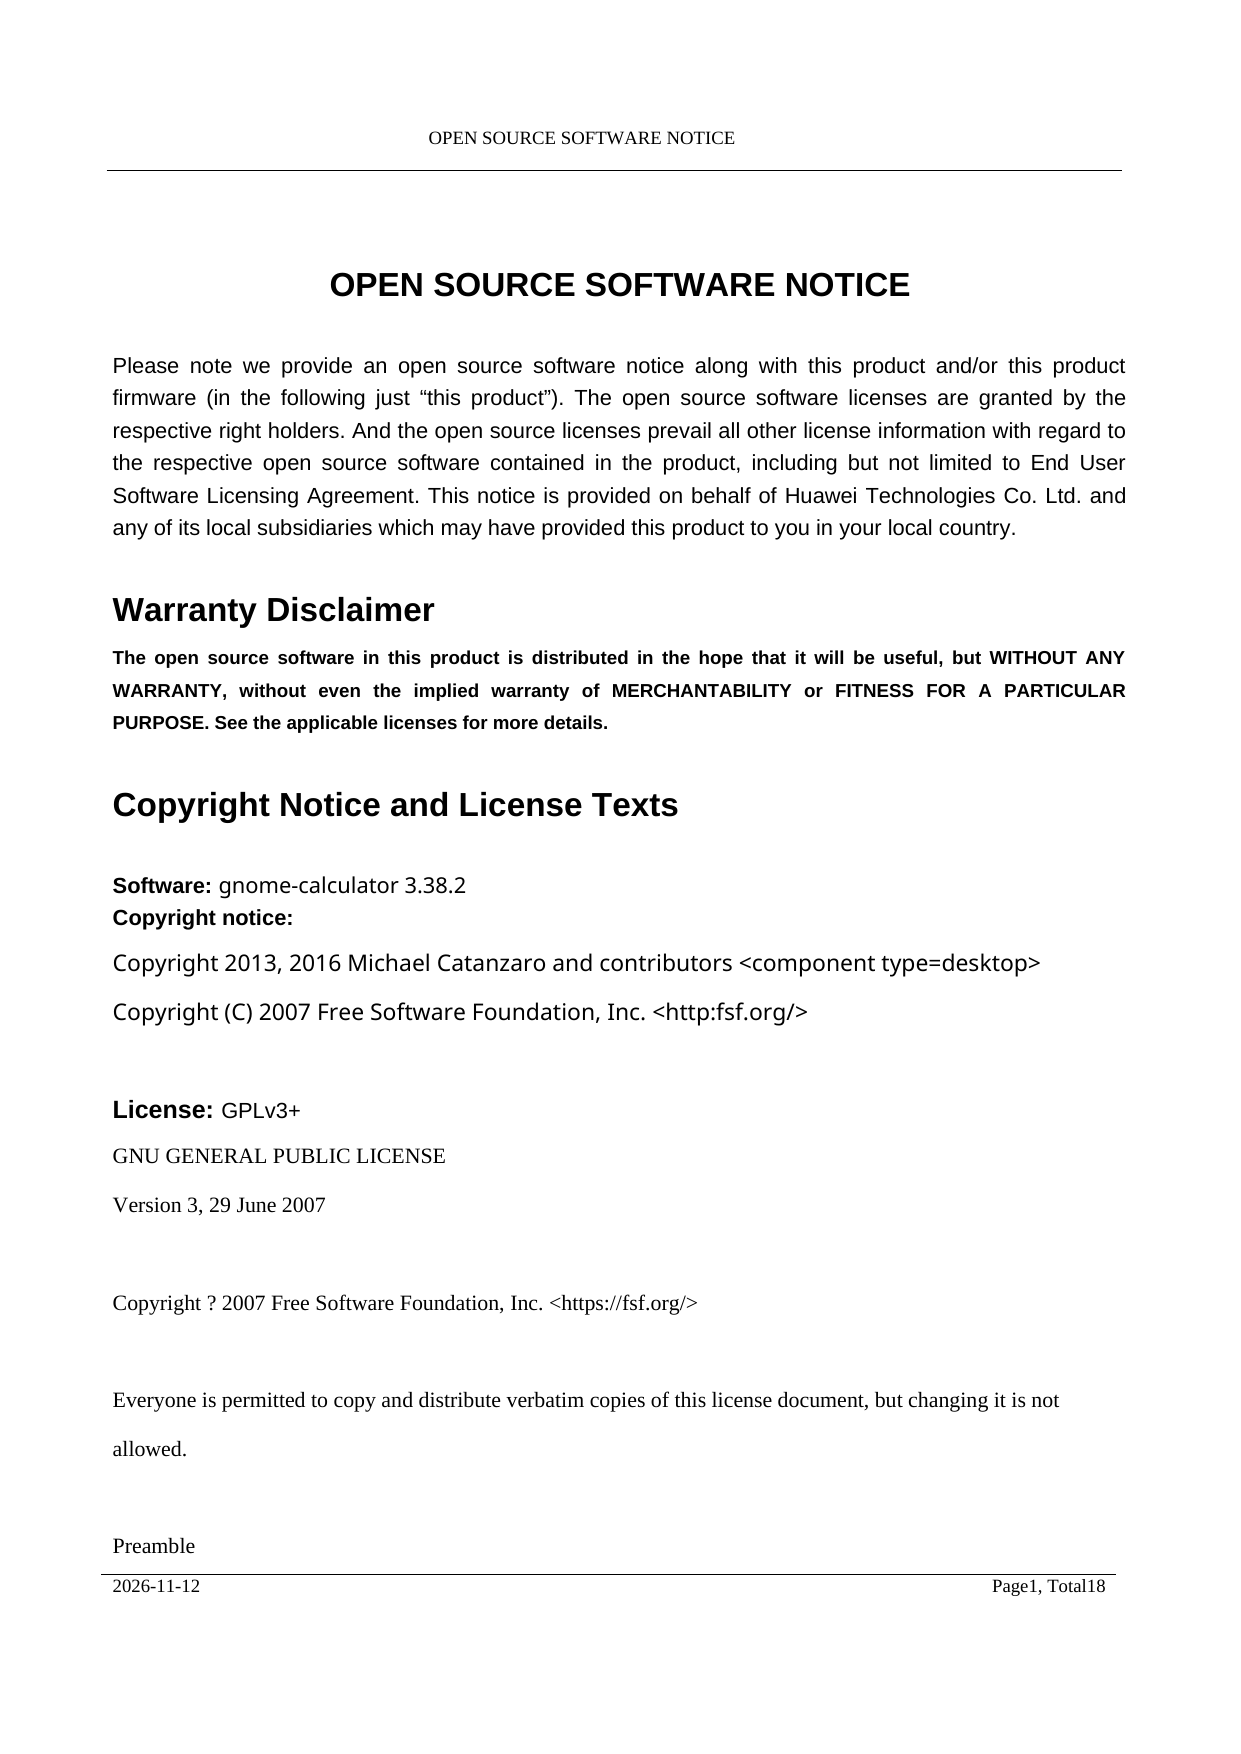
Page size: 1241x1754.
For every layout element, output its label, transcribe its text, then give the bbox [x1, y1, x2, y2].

text Software: gnome-calculator 3.38.2 [112, 869, 1128, 901]
text Warranty Disclaimer [112, 576, 1128, 641]
text Copyright 2013, 2016 Michael Catanzaro and contributors <component type=desktop> Copyright (C) 2007 Free Software Foundation, Inc. <http:fsf.org/> [112, 947, 1128, 1077]
text The open source software in this product is distributed in the hope that it will be useful, but WITHOUT ANY WARRANTY, without even the implied warranty of MERCHANTABILITY or FITNESS FOR A PARTICULAR PURPOSE. See the applicable licenses for more details. [112, 641, 1128, 739]
text Copyright Notice and License Texts [112, 771, 1128, 836]
text Copyright notice: [112, 901, 1128, 934]
text Please note we provide an open source software notice along with this product and/or this product firmware (in the following just “this product”). The open source software licenses are granted by the respective right holders. And the open source licenses prevail all other license information with regard to the respective open source software contained in the product, including but not limited to End User Software Licensing Agreement. This notice is provided on behalf of Huawei Technologies Co. Ltd. and any of its local subsidiaries which may have provided this product to you in your local country. [112, 349, 1128, 544]
text OPEN SOURCE SOFTWARE NOTICE [112, 251, 1128, 316]
text License: GPLv3+ [112, 1093, 1128, 1125]
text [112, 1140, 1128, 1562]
